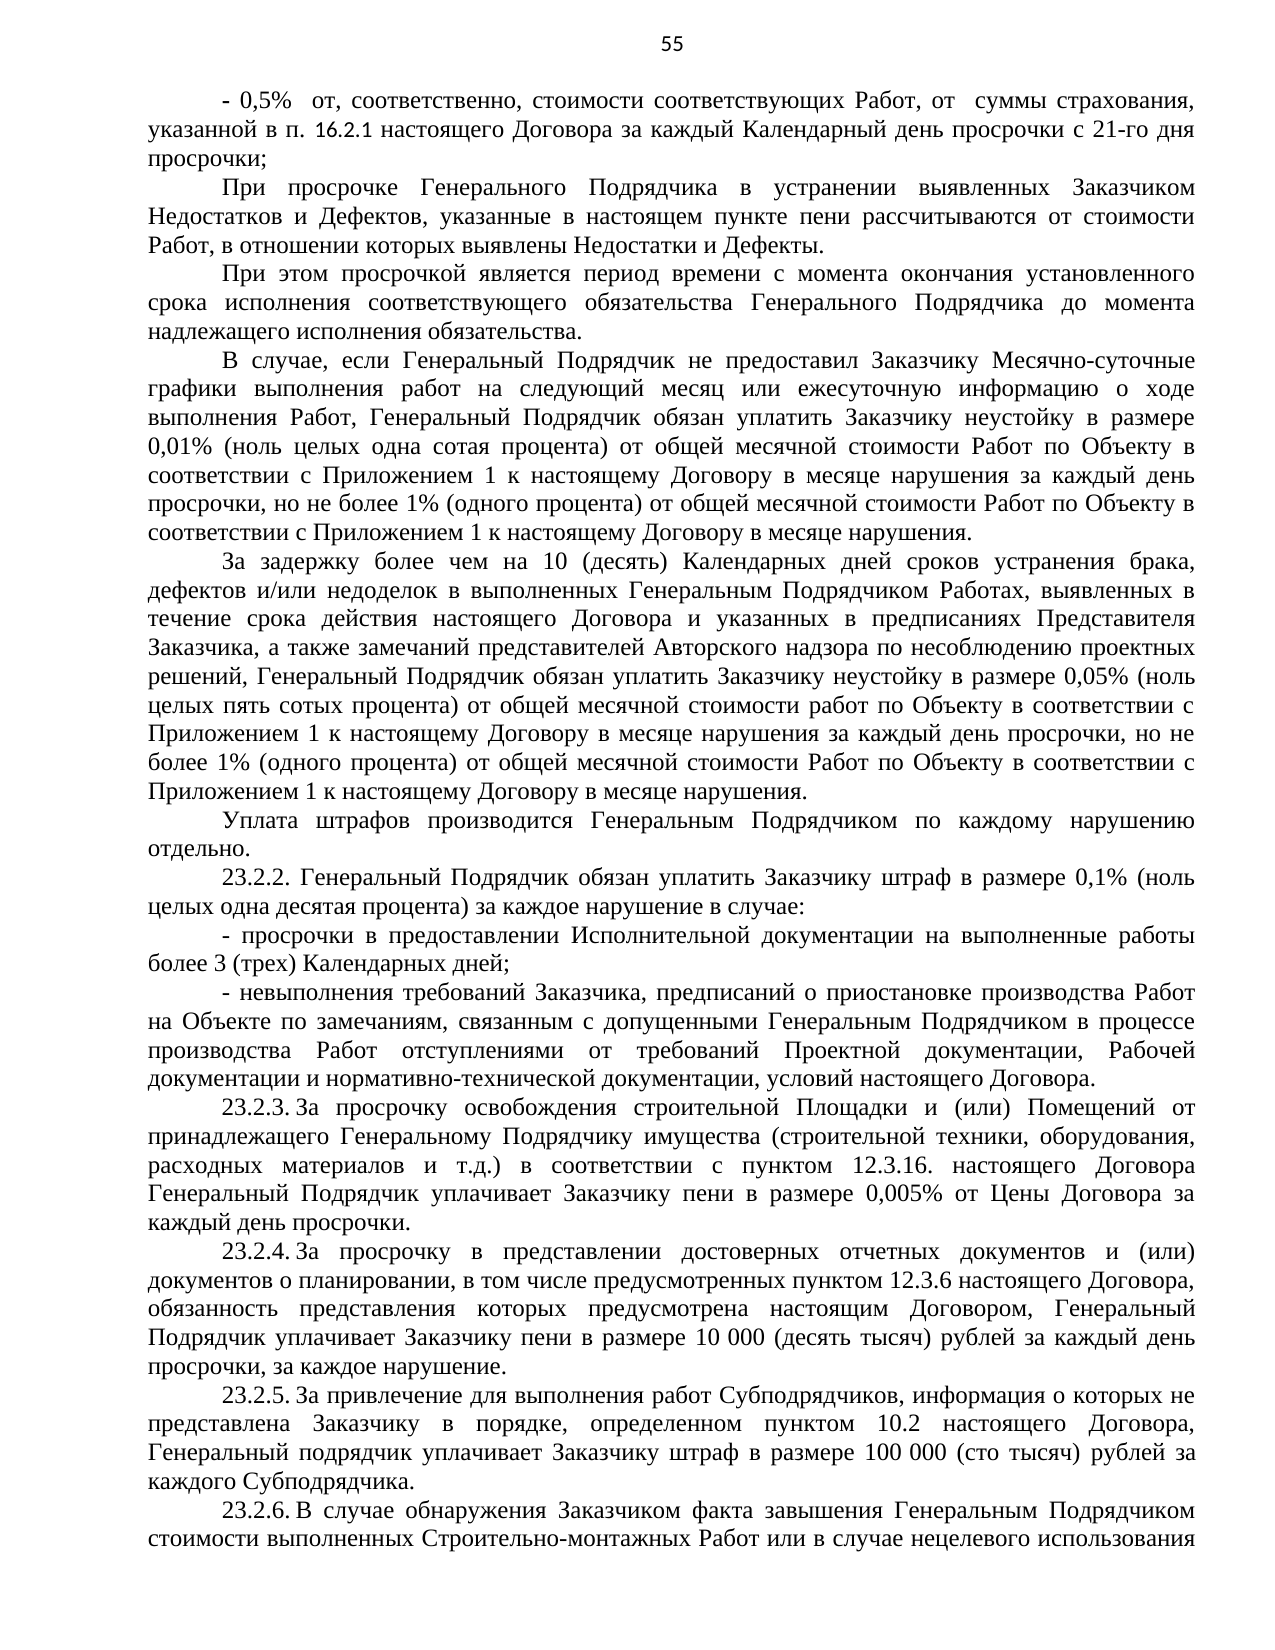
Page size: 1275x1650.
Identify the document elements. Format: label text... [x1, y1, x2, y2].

list - невыполнения требований Заказчика, предписаний о приостановке производства Работ на Объекте по замечаниям, связанным с допущенными Генеральным Подрядчиком в процессе производства Работ отступлениями от требований Проектной документации, Рабочей документации и нормативно-технической документации, условий настоящего Договора. [148, 977, 1196, 1092]
list За задержку более чем на 10 (десять) Календарных дней сроков устранения брака, дефектов и/или недоделок в выполненных Генеральным Подрядчиком Работах, выявленных в течение срока действия настоящего Договора и указанных в предписаниях Представителя Заказчика, а также замечаний представителей Авторского надзора по несоблюдению проектных решений, Генеральный Подрядчик обязан уплатить Заказчику неустойку в размере 0,05% (ноль целых пять сотых процента) от общей месячной стоимости работ по Объекту в соответствии с Приложением 1 к настоящему Договору в месяце нарушения за каждый день просрочки, но не более 1% (одного процента) от общей месячной стоимости Работ по Объекту в соответствии с Приложением 1 к настоящему Договору в месяце нарушения. [148, 546, 1196, 805]
list За просрочку в представлении достоверных отчетных документов и (или) документов о планировании, в том числе предусмотренных пунктом 12.3.6 настоящего Договора, обязанность представления которых предусмотрена настоящим Договором, Генеральный Подрядчик уплачивает Заказчику пени в размере 10 000 (десять тысяч) рублей за каждый день просрочки, за каждое нарушение. [148, 1236, 1196, 1380]
list В случае, если Генеральный Подрядчик не предоставил Заказчику Месячно-суточные графики выполнения работ на следующий месяц или ежесуточную информацию о ходе выполнения Работ, Генеральный Подрядчик обязан уплатить Заказчику неустойку в размере 0,01% (ноль целых одна сотая процента) от общей месячной стоимости Работ по Объекту в соответствии с Приложением 1 к настоящему Договору в месяце нарушения за каждый день просрочки, но не более 1% (одного процента) от общей месячной стоимости Работ по Объекту в соответствии с Приложением 1 к настоящему Договору в месяце нарушения. [148, 345, 1196, 546]
list За просрочку освобождения строительной Площадки и (или) Помещений от принадлежащего Генеральному Подрядчику имущества (строительной техники, оборудования, расходных материалов и т.д.) в соответствии с пунктом 12.3.16. настоящего Договора Генеральный Подрядчик уплачивает Заказчику пени в размере 0,005% от Цены Договора за каждый день просрочки. [148, 1092, 1196, 1236]
list - просрочки в предоставлении Исполнительной документации на выполненные работы более 3 (трех) Календарных дней; [148, 920, 1196, 977]
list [148, 1495, 1196, 1552]
list При просрочке Генерального Подрядчика в устранении выявленных Заказчиком Недостатков и Дефектов, указанные в настоящем пункте пени рассчитываются от стоимости Работ, в отношении которых выявлены Недостатки и Дефекты. [148, 172, 1196, 258]
list При этом просрочкой является период времени с момента окончания установленного срока исполнения соответствующего обязательства Генерального Подрядчика до момента надлежащего исполнения обязательства. [148, 258, 1196, 345]
list Уплата штрафов производится Генеральным Подрядчиком по каждому нарушению отдельно. [148, 805, 1196, 862]
list - 0,5% от, соответственно, стоимости соответствующих Работ, от суммы страхования, указанной в п. 16.2.1 настоящего Договора за каждый Календарный день просрочки с 21-го дня просрочки; [148, 86, 1196, 172]
list За привлечение для выполнения работ Субподрядчиков, информация о которых не представлена Заказчику в порядке, определенном пунктом 10.2 настоящего Договора, Генеральный подрядчик уплачивает Заказчику штраф в размере 100 000 (сто тысяч) рублей за каждого Субподрядчика. [148, 1380, 1196, 1495]
list 23.2.2. Генеральный Подрядчик обязан уплатить Заказчику штраф в размере 0,1% (ноль целых одна десятая процента) за каждое нарушение в случае: [148, 862, 1196, 920]
